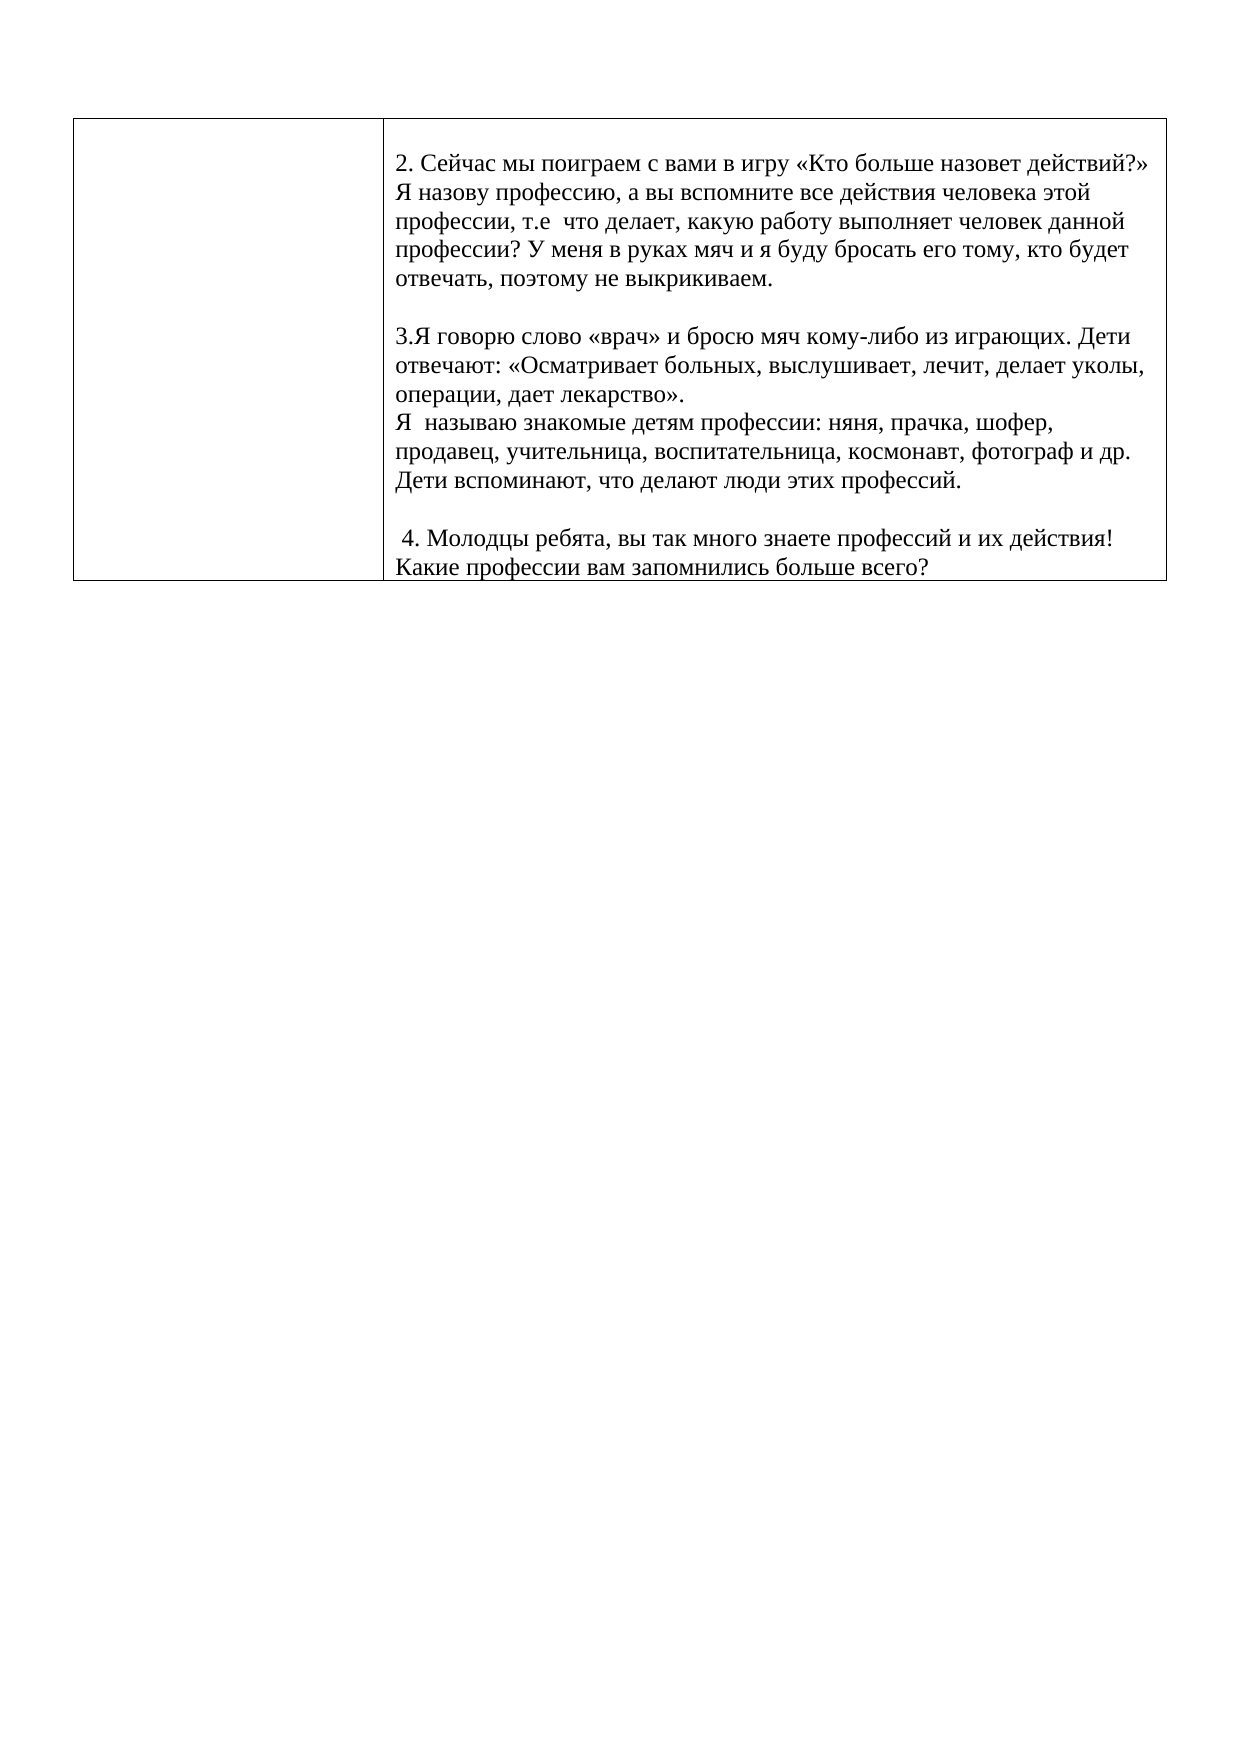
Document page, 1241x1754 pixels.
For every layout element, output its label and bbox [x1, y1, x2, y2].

table_cell [74, 119, 383, 580]
table_cell [384, 119, 1166, 580]
